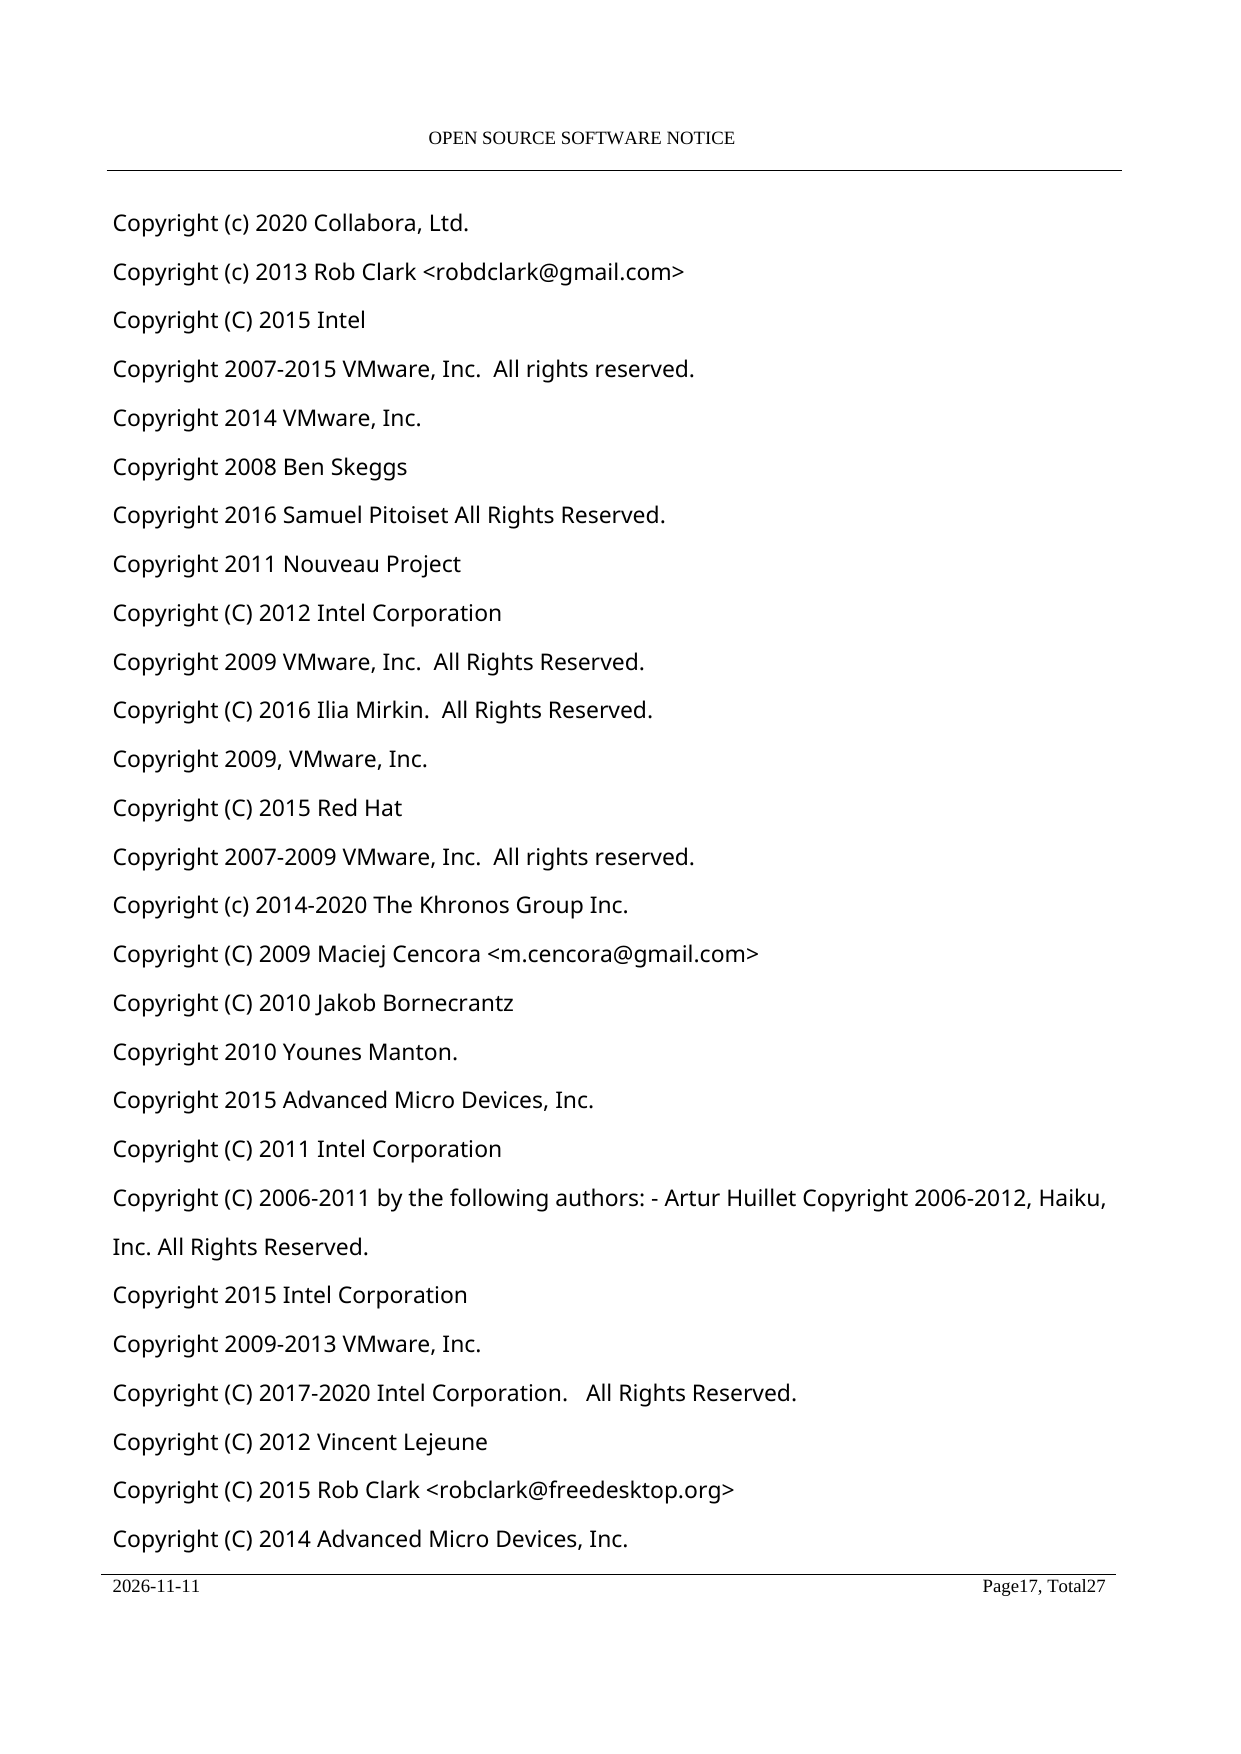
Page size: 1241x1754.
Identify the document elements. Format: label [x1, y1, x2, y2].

text [112, 206, 1128, 1555]
